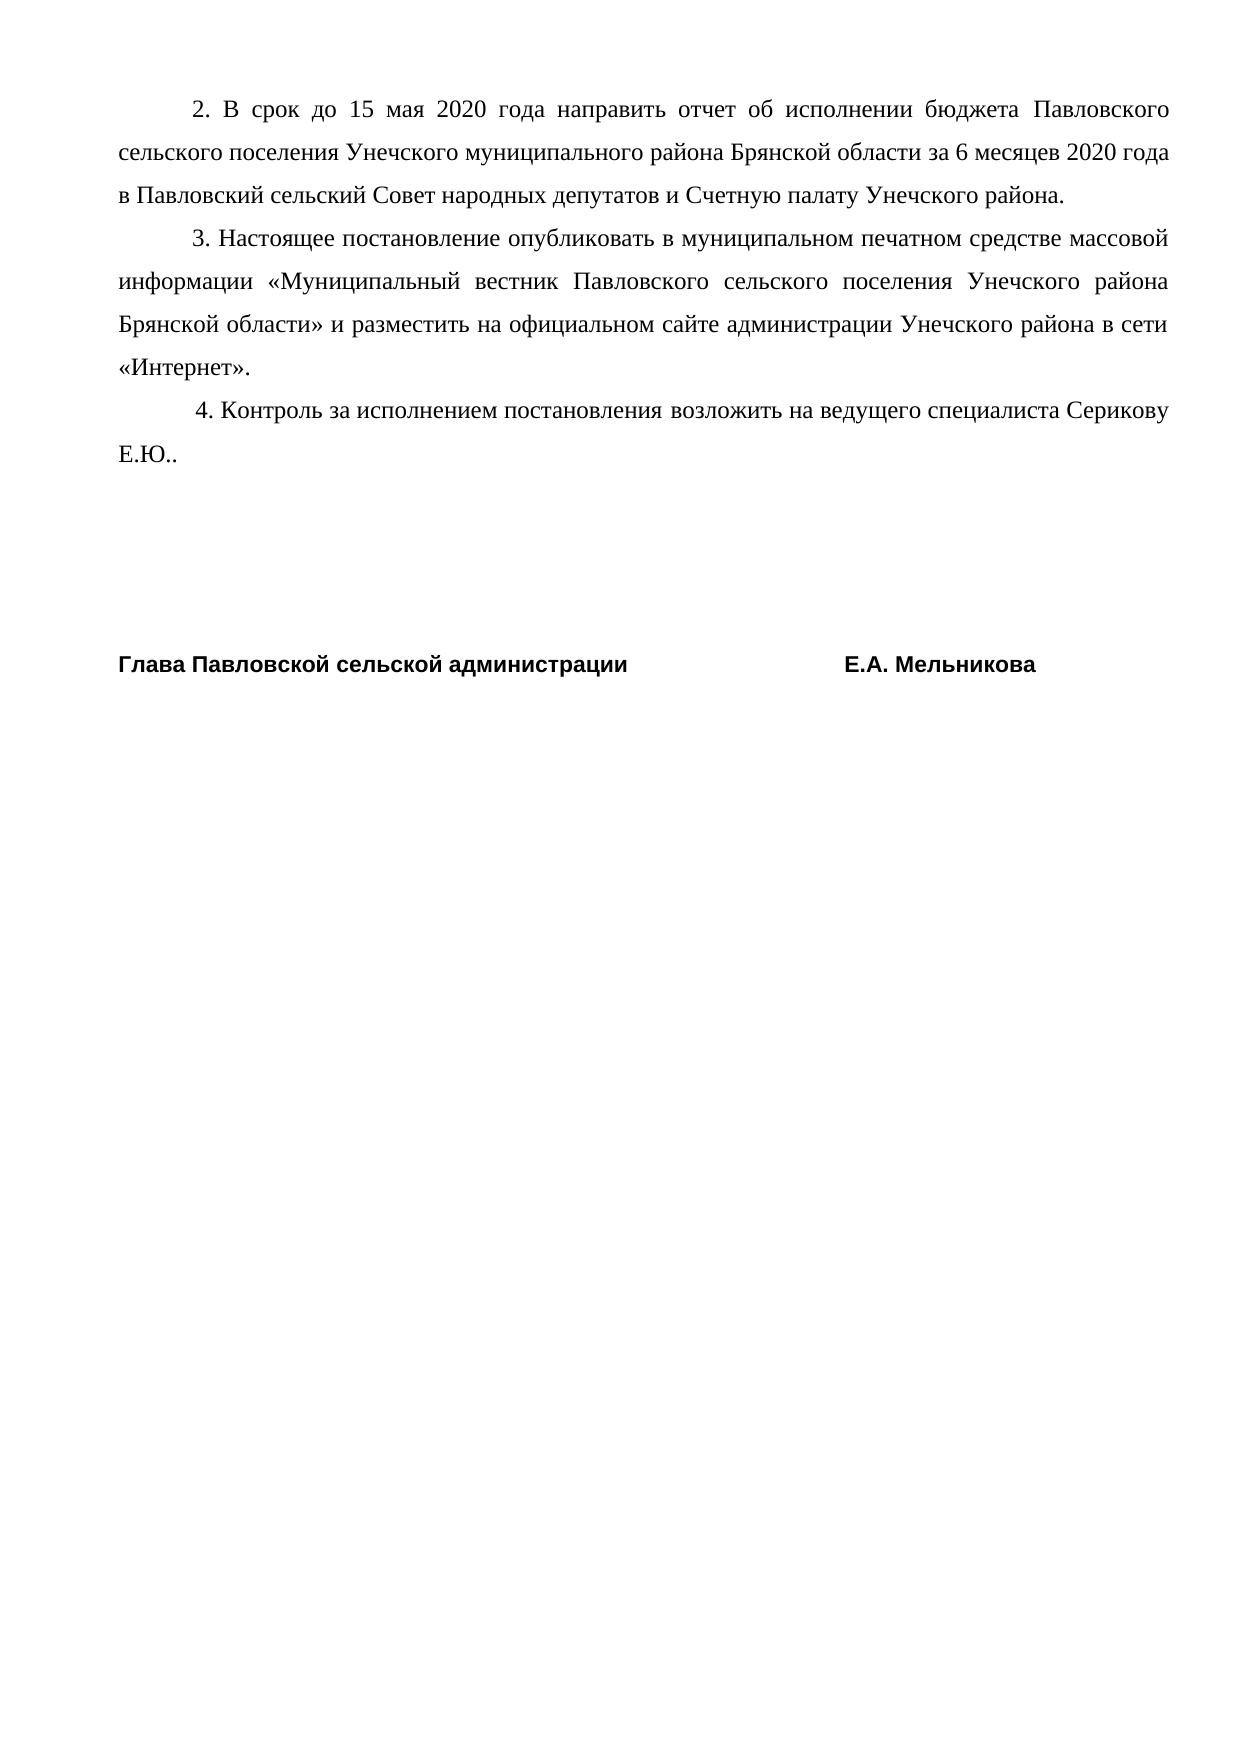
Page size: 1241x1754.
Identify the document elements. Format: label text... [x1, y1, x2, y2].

text 2. В срок до 15 мая 2020 года направить отчет об исполнении бюджета Павловского сельского поселения Унечского муниципального района Брянской области за 6 месяцев 2020 года в Павловский сельский Совет народных депутатов и Счетную палату Унечского района. [118, 94, 1169, 209]
text 3. Настоящее постановление опубликовать в муниципальном печатном средстве массовой информации «Муниципальный вестник Павловского сельского поселения Унечского района Брянской области» и разместить на официальном сайте администрации Унечского района в сети «Интернет». [118, 223, 1169, 381]
text Глава Павловской сельской администрации Е.А. Мельникова [118, 651, 1169, 677]
text 4. Контроль за исполнением постановления возложить на ведущего специалиста Серикову Е.Ю.. [118, 396, 1169, 467]
